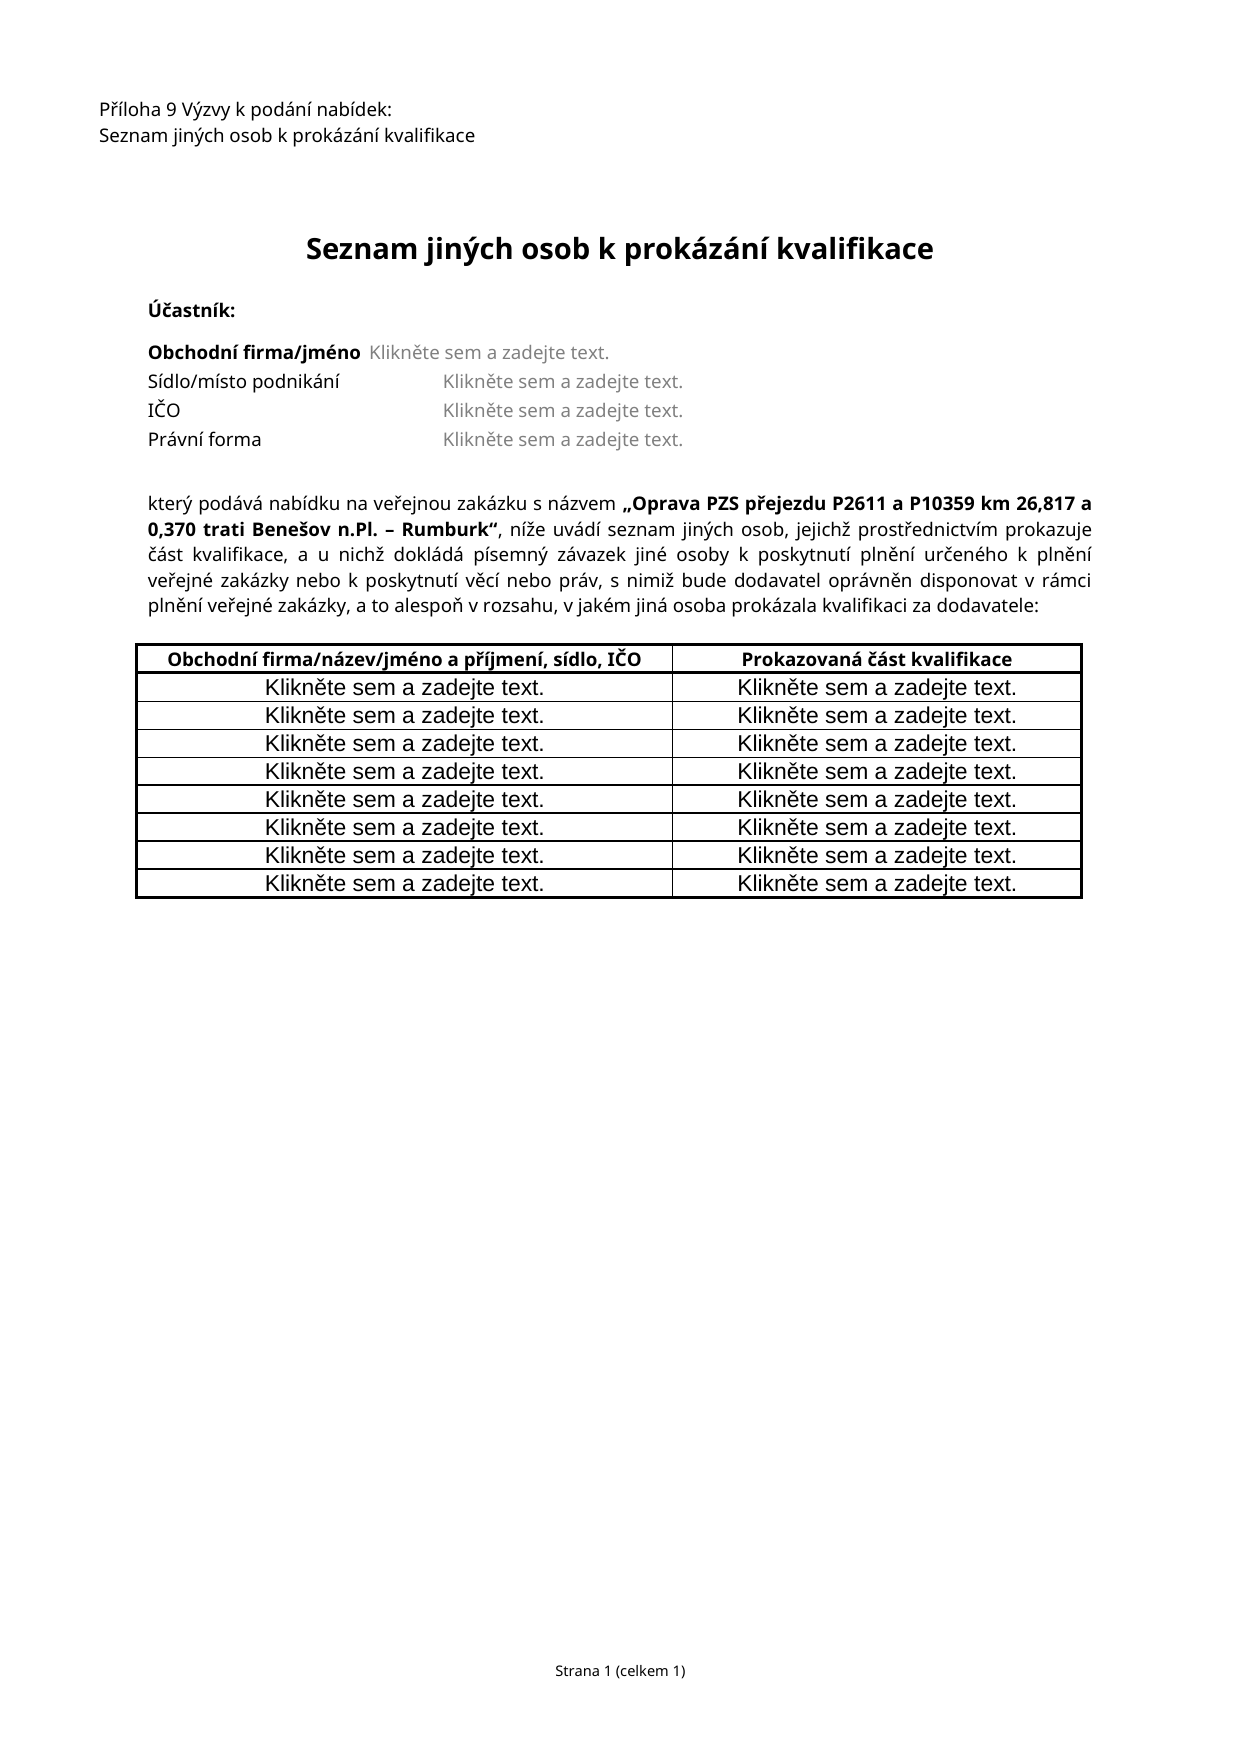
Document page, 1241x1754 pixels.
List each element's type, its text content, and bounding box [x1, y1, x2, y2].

table_header Prokazovaná část kvalifikace [673, 646, 1080, 671]
table_header Obchodní firma/název/jméno a příjmení, sídlo, IČO [138, 646, 672, 671]
title Seznam jiných osob k prokázání kvalifikace [148, 228, 1093, 268]
text IČO [148, 394, 1093, 423]
text který podává nabídku na veřejnou zakázku s názvem „Oprava PZS přejezdu P2611 a P10359 km 26,817 a 0,370 trati Benešov n.Pl. – Rumburk“, níže uvádí seznam jiných osob, jejichž prostřednictvím prokazuje část kvalifikace, a u nichž dokládá písemný závazek jiné osoby k poskytnutí plnění určeného k plnění veřejné zakázky nebo k poskytnutí věcí nebo práv, s nimiž bude dodavatel oprávněn disponovat v rámci plnění veřejné zakázky, a to alespoň v rozsahu, v jakém jiná osoba prokázala kvalifikaci za dodavatele: [148, 490, 1093, 618]
text Obchodní firma/jméno [148, 336, 1093, 365]
text Sídlo/místo podnikání [148, 365, 1093, 394]
text Účastník: [148, 293, 1093, 324]
text Právní forma [148, 423, 1093, 452]
